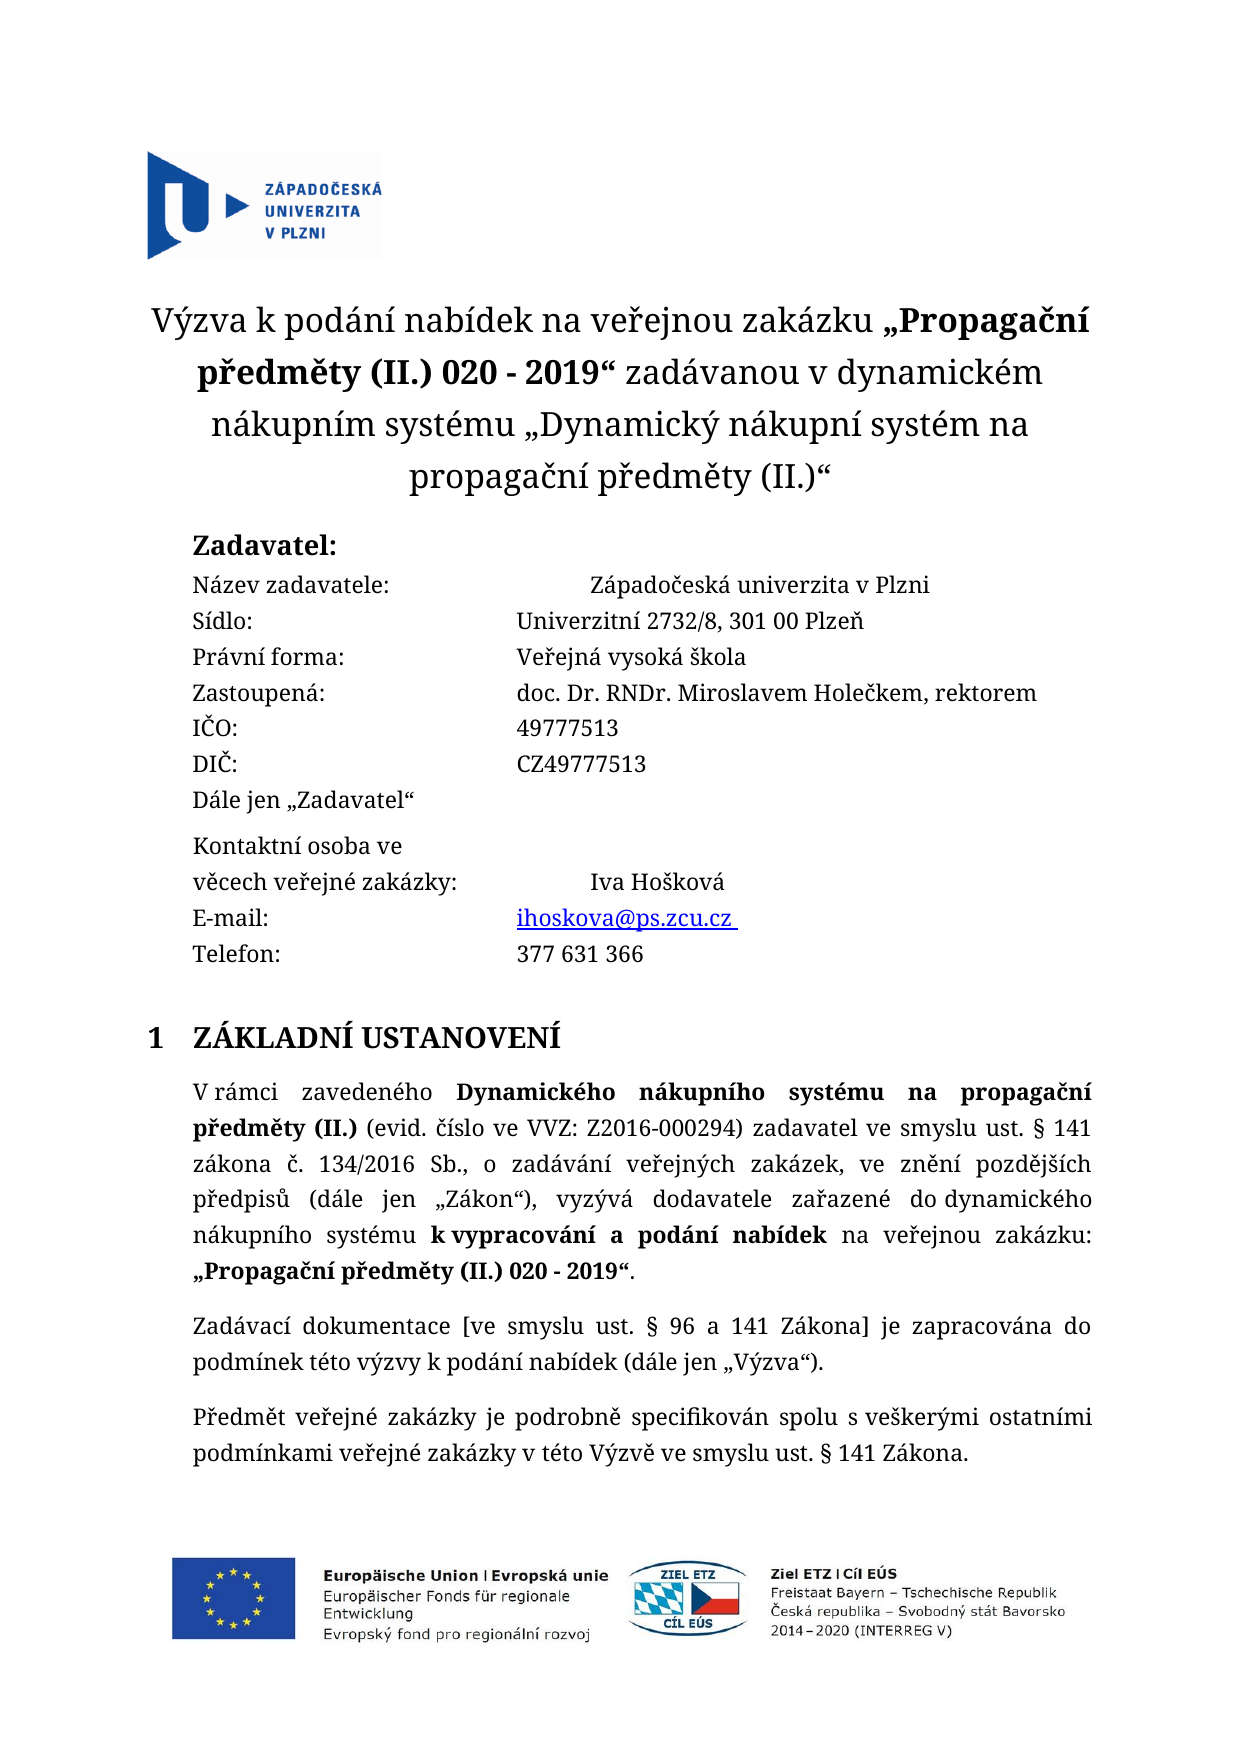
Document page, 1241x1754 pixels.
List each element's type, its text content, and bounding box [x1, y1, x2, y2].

text DIČ: CZ49777513 [148, 748, 1092, 779]
text Právní forma: Veřejná vysoká škola [148, 641, 1092, 672]
text Telefon: 377 631 366 [148, 938, 1092, 969]
text Sídlo: Univerzitní 2732/8, 301 00 Plzeň [148, 604, 1092, 636]
subtitle ZÁKLADNÍ USTANOVENÍ [148, 1017, 1092, 1057]
text Dále jen „Zadavatel“ [148, 784, 1092, 816]
text Předmět veřejné zakázky je podrobně specifikován spolu s veškerými ostatními podmínkami veřejné zakázky v této Výzvě ve smyslu ust. § 141 Zákona. [193, 1401, 1092, 1468]
text V rámci zavedeného Dynamického nákupního systému na propagační předměty (II.) (evid. číslo ve VVZ: Z2016-000294) zadavatel ve smyslu ust. § 141 zákona č. 134/2016 Sb., o zadávání veřejných zakázek, ve znění pozdějších předpisů (dále jen „Zákon“), vyzývá dodavatele zařazené do dynamického nákupního systému k vypracování a podání nabídek na veřejnou zakázku: „Propagační předměty (II.) 020 - 2019“. [193, 1076, 1092, 1287]
picture [147, 1543, 1093, 1652]
text Výzva k podání nabídek na veřejnou zakázku „Propagační předměty (II.) 020 - 2019“ zadávanou v dynamickém nákupním systému „Dynamický nákupní systém na propagační předměty (II.)“ [148, 297, 1092, 499]
text E-mail: ihoskova@ps.zcu.cz [148, 902, 1092, 933]
text Zadavatel: [192, 526, 1092, 563]
text Zadávací dokumentace [ve smyslu ust. § 96 a 141 Zákona] je zapracována do podmínek této výzvy k podání nabídek (dále jen „Výzva“). [193, 1310, 1092, 1377]
text Název zadavatele: Západočeská univerzita v Plzni [148, 569, 1092, 600]
text IČO: 49777513 [148, 712, 1092, 744]
text věcech veřejné zakázky: Iva Hošková [148, 866, 1092, 897]
text Kontaktní osoba ve [148, 830, 1092, 861]
picture [147, 151, 382, 260]
text Zastoupená: doc. Dr. RNDr. Miroslavem Holečkem, rektorem [192, 676, 1092, 708]
